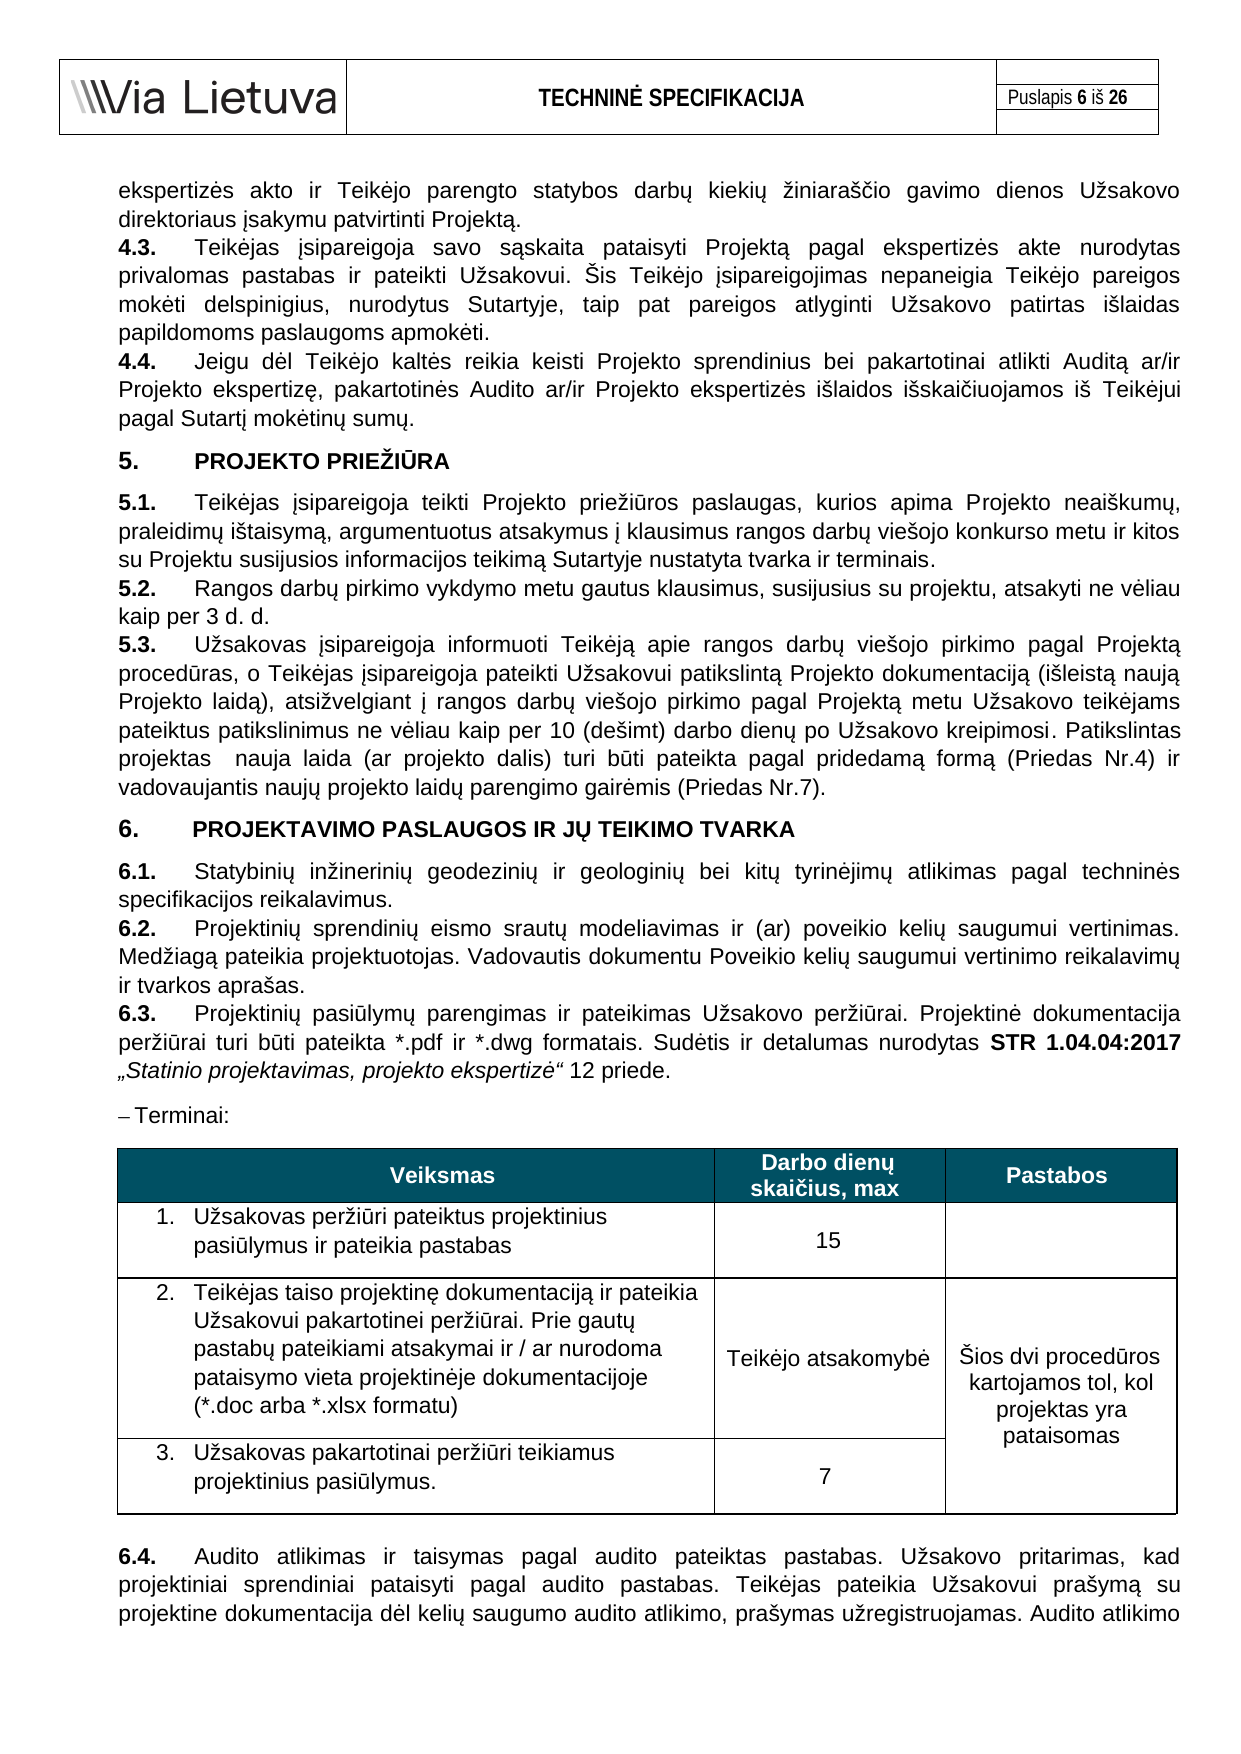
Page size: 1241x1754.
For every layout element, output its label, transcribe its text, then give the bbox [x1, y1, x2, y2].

table_cell Užsakovas peržiūri pateiktus projektinius pasiūlymus ir pateikia pastabas [118, 1203, 714, 1277]
list Projektinių pasiūlymų parengimas ir pateikimas Užsakovo peržiūrai. Projektinė dokumentacija peržiūrai turi būti pateikta *.pdf ir *.dwg formatais. Sudėtis ir detalumas nurodytas STR 1.04.04:2017 „Statinio projektavimas, projekto ekspertizė“ 12 priede. [118, 1000, 1181, 1083]
list Teikėjas įsipareigoja teikti Projekto priežiūros paslaugas, kurios apima Projekto neaiškumų, praleidimų ištaisymą, argumentuotus atsakymus į klausimus rangos darbų viešojo konkurso metu ir kitos su Projektu susijusios informacijos teikimą Sutartyje nustatyta tvarka ir terminais. [118, 489, 1181, 572]
table_header Pastabos [946, 1149, 1176, 1202]
list Jeigu dėl Teikėjo kaltės reikia keisti Projekto sprendinius bei pakartotinai atlikti Auditą ar/ir Projekto ekspertizę, pakartotinės Audito ar/ir Projekto ekspertizės išlaidos išskaičiuojamos iš Teikėjui pagal Sutartį mokėtinų sumų. [118, 348, 1181, 431]
table_cell [946, 1203, 1176, 1277]
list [118, 177, 1181, 232]
table_cell Užsakovas pakartotinai peržiūri teikiamus projektinius pasiūlymus. [118, 1439, 714, 1513]
list PROJEKTAVIMO PASLAUGOS IR JŲ TEIKIMO TVARKA [118, 814, 1181, 843]
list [118, 1543, 1181, 1626]
list PROJEKTO PRIEŽIŪRA [118, 446, 1181, 474]
list Terminai: [118, 1102, 1181, 1129]
table_cell Šios dvi procedūros kartojamos tol, kol projektas yra pataisomas [946, 1279, 1176, 1513]
picture [70, 80, 336, 114]
table_header Darbo dienų skaičius, max [715, 1149, 945, 1202]
table_cell 7 [715, 1439, 945, 1513]
table_cell Teikėjo atsakomybė [715, 1279, 945, 1438]
list Teikėjas įsipareigoja savo sąskaita pataisyti Projektą pagal ekspertizės akte nurodytas privalomas pastabas ir pateikti Užsakovui. Šis Teikėjo įsipareigojimas nepaneigia Teikėjo pareigos mokėti delspinigius, nurodytus Sutartyje, taip pat pareigos atlyginti Užsakovo patirtas išlaidas papildomoms paslaugoms apmokėti. [118, 234, 1181, 346]
table_header Veiksmas [118, 1149, 714, 1202]
table_cell 15 [715, 1203, 945, 1277]
list Rangos darbų pirkimo vykdymo metu gautus klausimus, susijusius su projektu, atsakyti ne vėliau kaip per 3 d. d. [118, 574, 1181, 629]
list Statybinių inžinerinių geodezinių ir geologinių bei kitų tyrinėjimų atlikimas pagal techninės specifikacijos reikalavimus. [118, 858, 1181, 913]
list Projektinių sprendinių eismo srautų modeliavimas ir (ar) poveikio kelių saugumui vertinimas. Medžiagą pateikia projektuotojas. Vadovautis dokumentu Poveikio kelių saugumui vertinimo reikalavimų ir tvarkos aprašas. [118, 915, 1181, 998]
list Užsakovas įsipareigoja informuoti Teikėją apie rangos darbų viešojo pirkimo pagal Projektą procedūras, o Teikėjas įsipareigoja pateikti Užsakovui patikslintą Projekto dokumentaciją (išleistą naują Projekto laidą), atsižvelgiant į rangos darbų viešojo pirkimo pagal Projektą metu Užsakovo teikėjams pateiktus patikslinimus ne vėliau kaip per 10 (dešimt) darbo dienų po Užsakovo kreipimosi. Patikslintas projektas nauja laida (ar projekto dalis) turi būti pateikta pagal pridedamą formą (Priedas Nr.4) ir vadovaujantis naujų projekto laidų parengimo gairėmis (Priedas Nr.7). [118, 714, 1181, 800]
table_cell Teikėjas taiso projektinę dokumentaciją ir pateikia Užsakovui pakartotinei peržiūrai. Prie gautų pastabų pateikiami atsakymai ir / ar nurodoma pataisymo vieta projektinėje dokumentacijoje (*.doc arba *.xlsx formatu) [118, 1279, 714, 1438]
